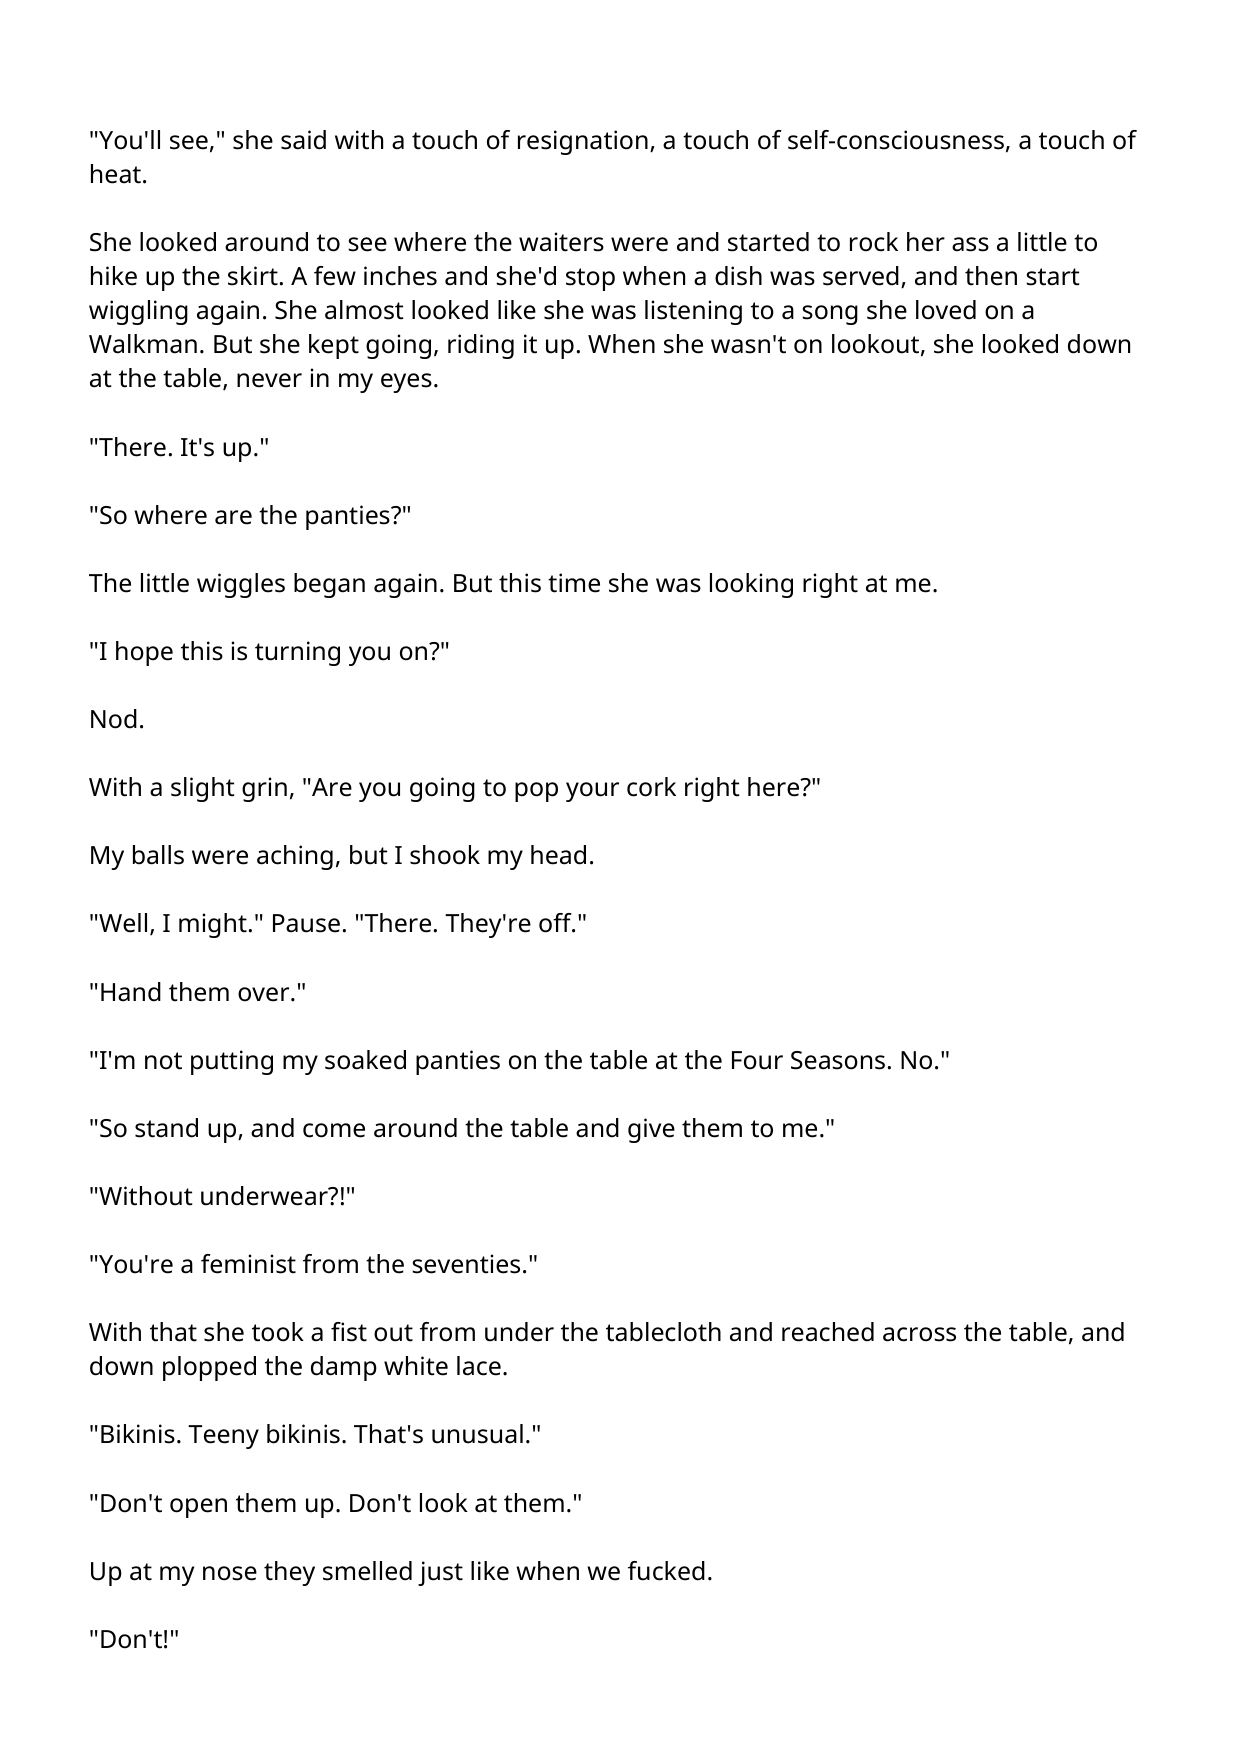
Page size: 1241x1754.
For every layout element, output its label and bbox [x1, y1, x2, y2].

text [89, 89, 1152, 1656]
